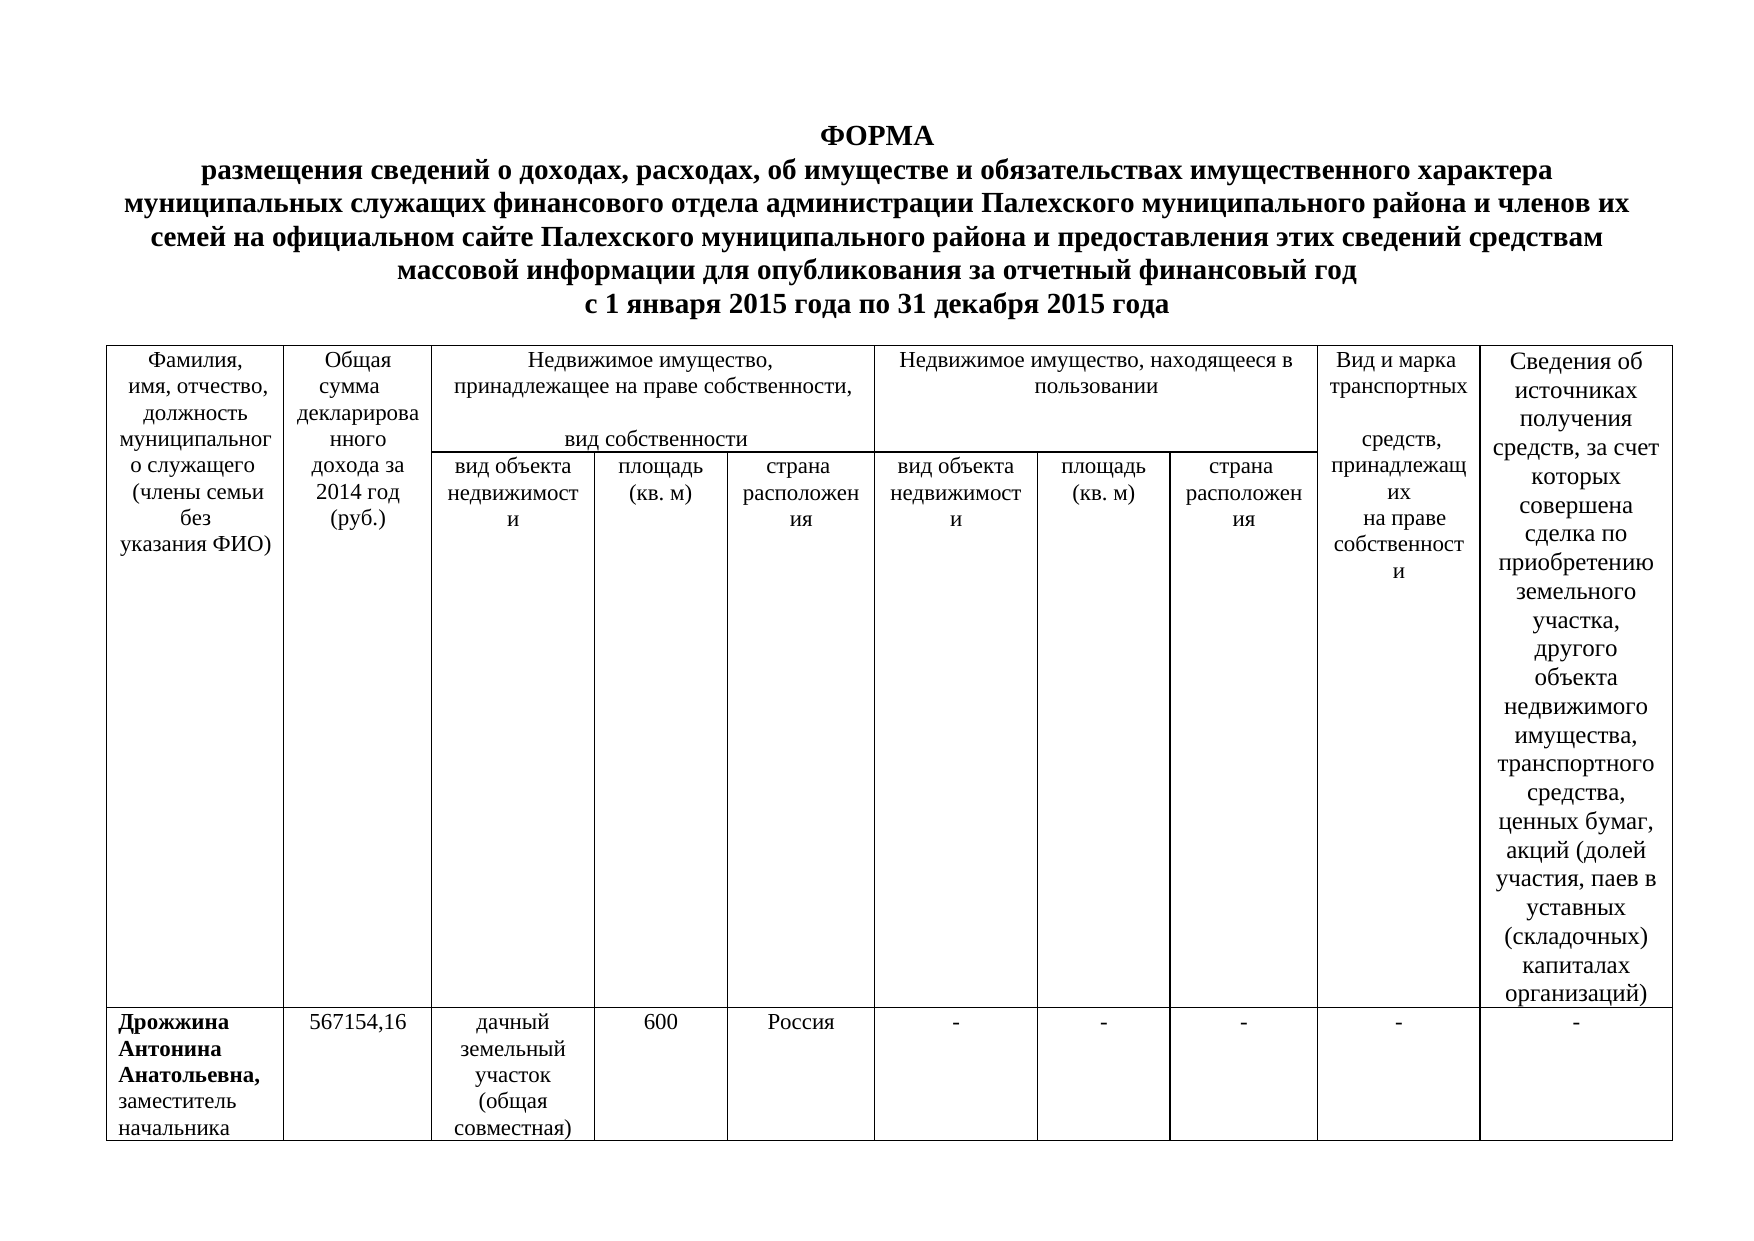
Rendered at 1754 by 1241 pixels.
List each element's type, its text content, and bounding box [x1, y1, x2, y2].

table_header Недвижимое имущество, находящееся в пользовании [875, 346, 1317, 451]
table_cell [107, 1008, 283, 1140]
table_cell страна расположения [728, 453, 874, 1007]
table_cell - [1481, 1008, 1672, 1140]
table_cell - [1318, 1008, 1479, 1140]
table_header Фамилия, имя, отчество, должность муниципального служащего (члены семьи без указания ФИО) [107, 346, 283, 1007]
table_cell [432, 1008, 594, 1140]
table_cell - [875, 1008, 1037, 1140]
text размещения сведений о доходах, расходах, об имуществе и обязательствах имущественного характера муниципальных служащих финансового отдела администрации Палехского муниципального района и членов их семей на официальном сайте Палехского муниципального района и предоставления этих сведений средствам массовой информации для опубликования за отчетный финансовый год [118, 152, 1636, 286]
text с 1 января 2015 года по 31 декабря 2015 года [118, 286, 1636, 319]
table_header Общая сумма декларированного дохода за 2014 год (руб.) [284, 346, 431, 1007]
table_cell 567154,16 [284, 1008, 431, 1140]
table_header Вид и марка транспортных средств, принадлежащих на праве собственности [1318, 346, 1479, 1007]
table_cell страна расположения [1171, 453, 1317, 1007]
table_header Недвижимое имущество, принадлежащее на праве собственности, вид собственности [432, 346, 874, 451]
text ФОРМА [118, 118, 1636, 152]
table_cell 600 61,4 25 [595, 1008, 727, 1140]
table_cell вид объекта недвижимости [432, 453, 594, 1007]
table_cell площадь (кв. м) [1038, 453, 1169, 1007]
table_header Сведения об источниках получения средств, за счет которых совершена сделка по приобретению земельного участка, другого объекта недвижимого имущества, транспортного средства, ценных бумаг, акций (долей участия, паев в уставных (складочных) капиталах организаций) [1481, 346, 1672, 1007]
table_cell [728, 1008, 874, 1140]
table_cell - [1171, 1008, 1317, 1140]
table_cell - [1038, 1008, 1169, 1140]
table_cell вид объекта недвижимости [875, 453, 1037, 1007]
table_cell площадь (кв. м) [595, 453, 727, 1007]
